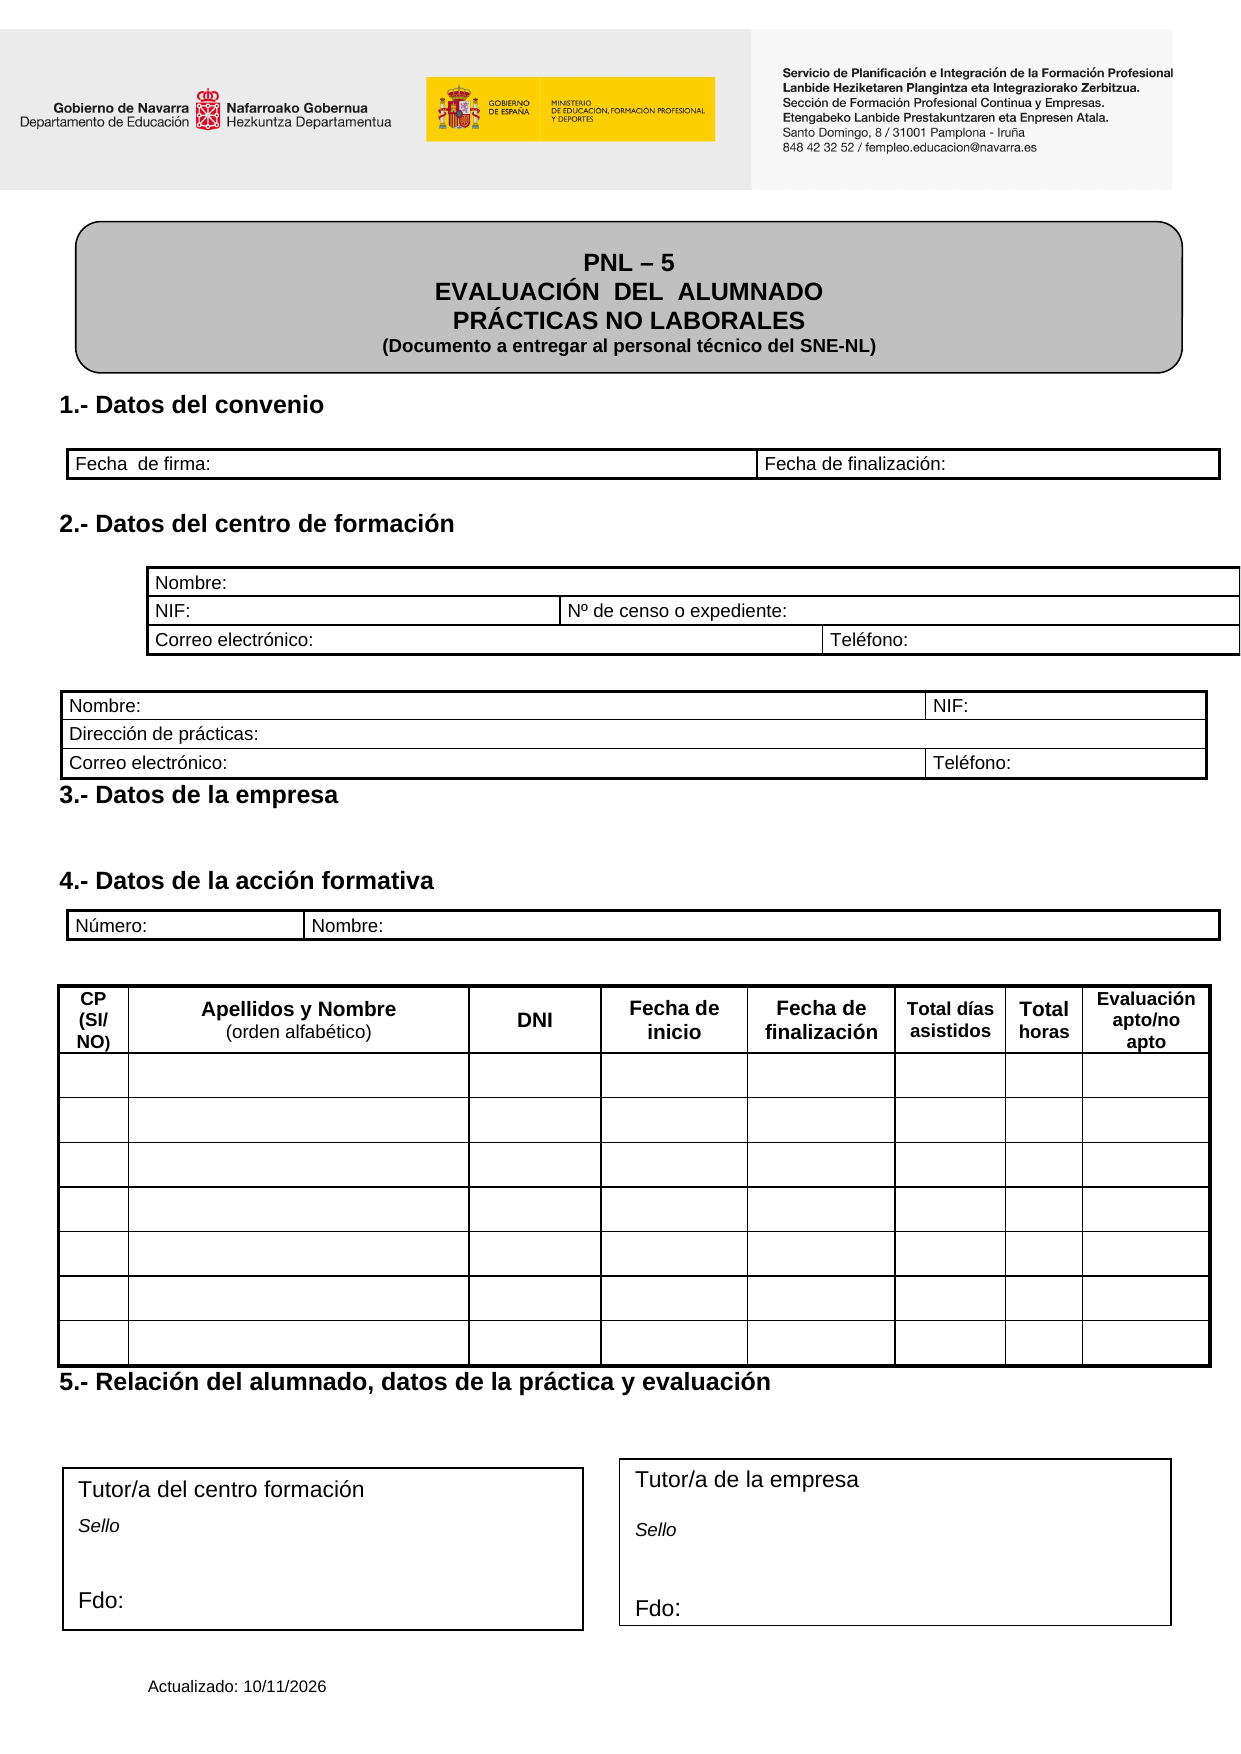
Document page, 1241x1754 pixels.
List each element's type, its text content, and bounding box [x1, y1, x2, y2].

table_cell [470, 1054, 600, 1097]
table_cell [748, 1232, 894, 1275]
table_cell [748, 1143, 894, 1186]
picture [0, 29, 1173, 190]
table_cell [470, 1232, 600, 1275]
table_cell Teléfono: [926, 749, 1205, 777]
table_cell [602, 1188, 747, 1231]
table_cell [60, 1321, 128, 1364]
table_cell [60, 1054, 128, 1097]
table_header Nombre: [149, 569, 1239, 595]
table_cell [896, 1098, 1005, 1141]
table_header CP (SI/ NO) [60, 988, 128, 1052]
table_header Nombre: [63, 693, 925, 719]
table_header Total horas [1006, 988, 1082, 1052]
table_cell [129, 1143, 468, 1186]
table_cell [1006, 1277, 1082, 1320]
table_cell Correo electrónico: [63, 749, 925, 777]
table_cell [748, 1188, 894, 1231]
table_cell [1006, 1098, 1082, 1141]
table_cell [602, 1277, 747, 1320]
table_cell [60, 1277, 128, 1320]
table_cell [602, 1143, 747, 1186]
table_cell [1083, 1321, 1208, 1364]
table_header Fecha de inicio [602, 988, 747, 1052]
table_cell [748, 1098, 894, 1141]
table_cell [470, 1143, 600, 1186]
table_cell NIF: [149, 597, 559, 624]
text 2.- Datos del centro de formación [59, 509, 1120, 537]
table_cell Teléfono: [823, 626, 1239, 653]
table_cell [748, 1277, 894, 1320]
table_cell [129, 1098, 468, 1141]
table_cell [60, 1232, 128, 1275]
table_cell [470, 1277, 600, 1320]
text 4.- Datos de la acción formativa [59, 866, 1120, 895]
table_header Fecha de finalización: [758, 451, 1218, 477]
table_cell [129, 1277, 468, 1320]
table_cell [1006, 1054, 1082, 1097]
table_cell [1006, 1232, 1082, 1275]
table_cell [896, 1143, 1005, 1186]
table_cell [1006, 1143, 1082, 1186]
table_cell Dirección de prácticas: [63, 720, 1205, 748]
text 3.- Datos de la empresa [59, 780, 1120, 808]
table_cell [748, 1054, 894, 1097]
table_cell [470, 1188, 600, 1231]
table_cell [602, 1232, 747, 1275]
table_cell [1083, 1098, 1208, 1141]
table_cell [1006, 1321, 1082, 1364]
table_cell [1083, 1054, 1208, 1097]
table_cell [60, 1188, 128, 1231]
table_cell [129, 1054, 468, 1097]
table_header NIF: [926, 693, 1205, 719]
table_cell [602, 1054, 747, 1097]
table_cell [129, 1321, 468, 1364]
table_cell [129, 1232, 468, 1275]
table_header DNI [470, 988, 600, 1052]
table_cell [748, 1321, 894, 1364]
table_cell [1083, 1232, 1208, 1275]
table_cell [1083, 1277, 1208, 1320]
table_cell [602, 1098, 747, 1141]
table_cell [602, 1321, 747, 1364]
table_cell [896, 1188, 1005, 1231]
table_cell [129, 1188, 468, 1231]
text 1.- Datos del convenio [59, 390, 1120, 419]
table_header Fecha de firma: [69, 451, 756, 477]
table_cell [60, 1098, 128, 1141]
text 5.- Relación del alumnado, datos de la práctica y evaluación [59, 1368, 1120, 1396]
table_cell Nº de censo o expediente: [561, 597, 1239, 624]
table_cell [60, 1143, 128, 1186]
table_cell [470, 1098, 600, 1141]
table_cell [470, 1321, 600, 1364]
table_cell Correo electrónico: [149, 626, 822, 653]
table_cell [1006, 1188, 1082, 1231]
table_header Total días asistidos [896, 988, 1005, 1052]
table_header Nombre: [305, 912, 1218, 938]
table_cell [1083, 1143, 1208, 1186]
table_header Apellidos y Nombre (orden alfabético) [129, 988, 468, 1052]
table_cell [896, 1054, 1005, 1097]
table_cell [896, 1321, 1005, 1364]
table_cell [1083, 1188, 1208, 1231]
table_cell [896, 1277, 1005, 1320]
table_cell [896, 1232, 1005, 1275]
table_header Fecha de finalización [748, 988, 894, 1052]
table_header Número: [69, 912, 303, 938]
table_header Evaluación apto/no apto [1083, 988, 1208, 1052]
